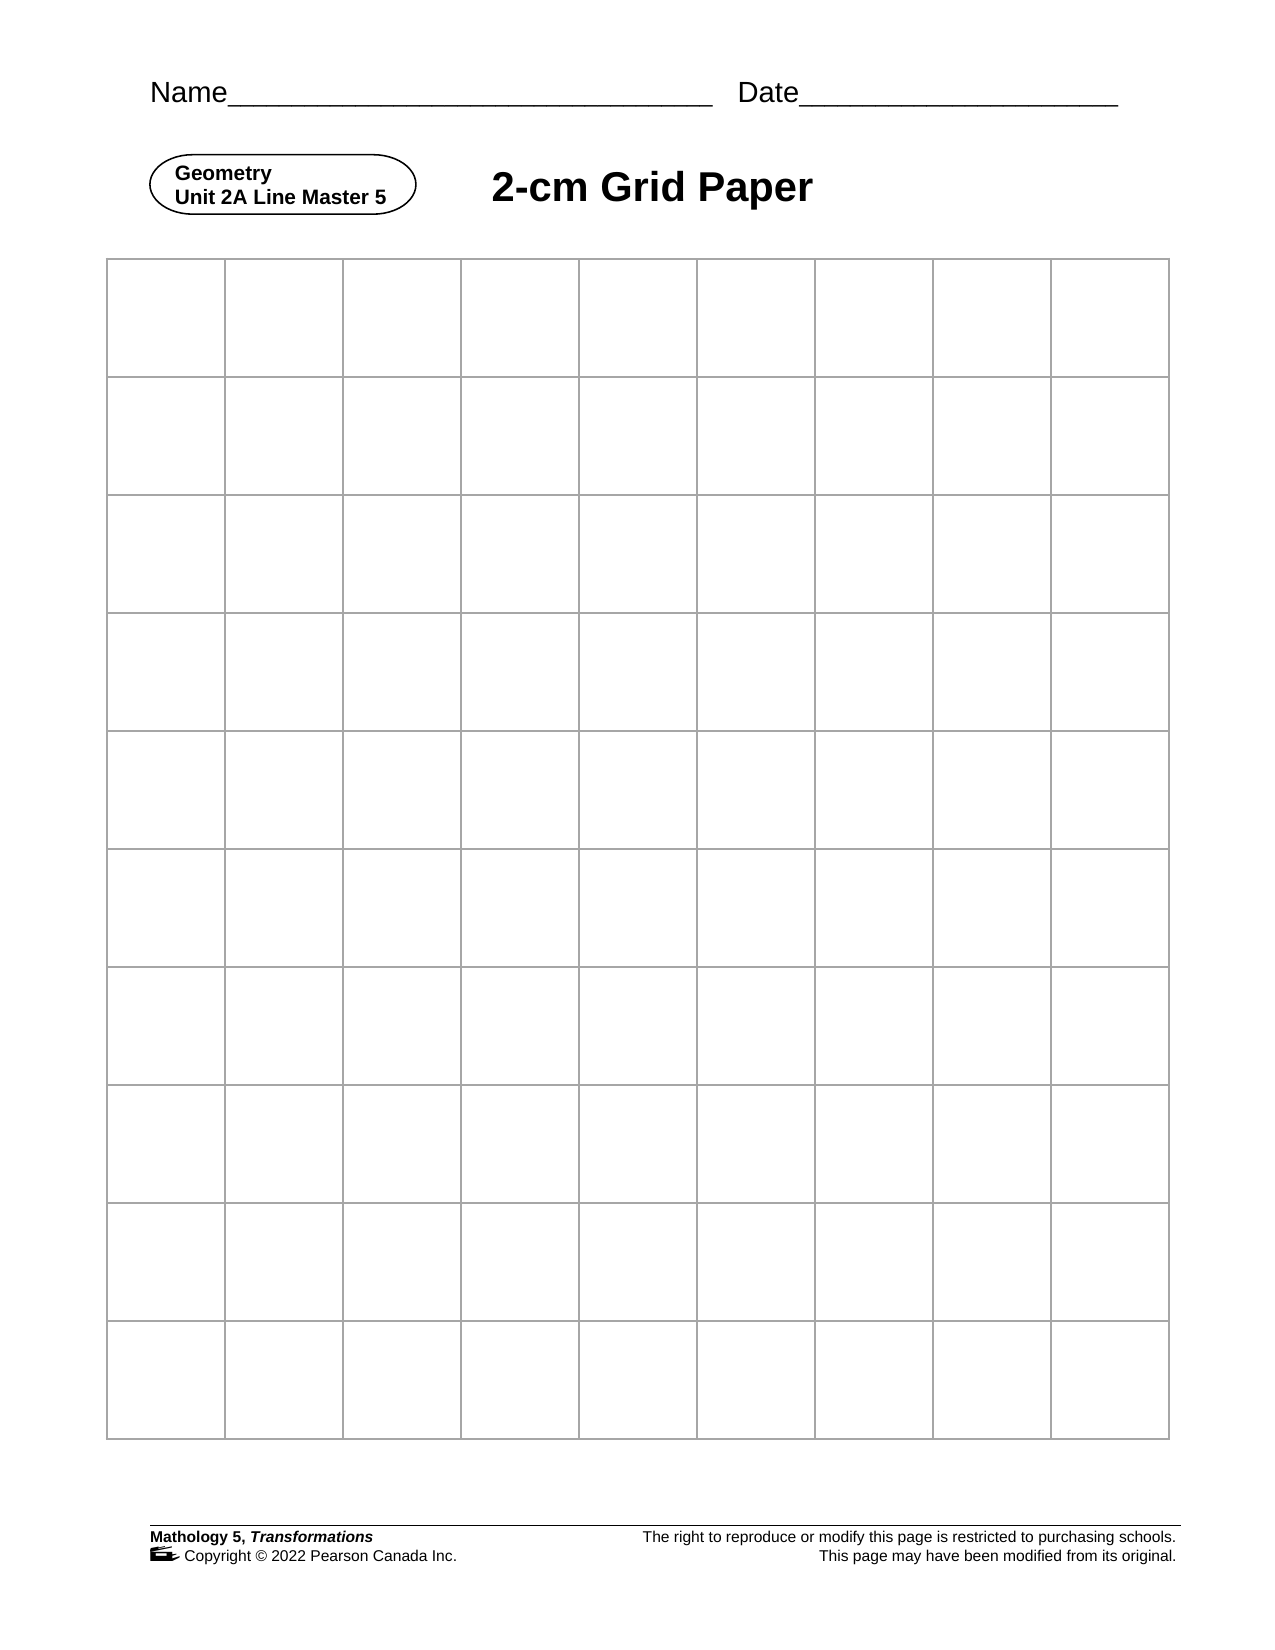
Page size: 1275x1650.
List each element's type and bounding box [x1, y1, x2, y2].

table_cell [108, 496, 224, 612]
table_cell [108, 968, 224, 1084]
table_cell [344, 968, 460, 1084]
table_cell [698, 732, 814, 848]
table_header [816, 260, 932, 376]
table_cell [344, 378, 460, 494]
table_cell [698, 614, 814, 730]
table_cell [580, 614, 696, 730]
table_cell [934, 378, 1050, 494]
table_header [108, 260, 224, 376]
table_cell [816, 968, 932, 1084]
table_cell [580, 968, 696, 1084]
table_cell [462, 614, 578, 730]
table_cell [462, 968, 578, 1084]
table_cell [462, 1086, 578, 1202]
table_cell [934, 614, 1050, 730]
table_header [580, 260, 696, 376]
table_cell [1052, 378, 1168, 494]
table_cell [108, 378, 224, 494]
table_cell [108, 1322, 224, 1438]
table_cell [816, 1322, 932, 1438]
table_cell [1052, 614, 1168, 730]
table_cell [580, 732, 696, 848]
table_cell [816, 1204, 932, 1320]
table_cell [934, 732, 1050, 848]
table_cell [1052, 496, 1168, 612]
table_cell [1052, 732, 1168, 848]
table_cell [934, 968, 1050, 1084]
table_cell [934, 1086, 1050, 1202]
table_cell [698, 1204, 814, 1320]
table_cell [934, 1322, 1050, 1438]
table_cell [108, 732, 224, 848]
table_cell [698, 968, 814, 1084]
table_cell [344, 614, 460, 730]
table_cell [226, 378, 342, 494]
table_cell [816, 850, 932, 966]
table_cell [344, 496, 460, 612]
table_cell [226, 614, 342, 730]
table_cell [344, 732, 460, 848]
table_cell [816, 1086, 932, 1202]
table_cell [934, 496, 1050, 612]
table_cell [698, 1086, 814, 1202]
table_cell [108, 1204, 224, 1320]
table_cell [580, 850, 696, 966]
table_cell [226, 850, 342, 966]
table_cell [580, 1086, 696, 1202]
table_cell [226, 968, 342, 1084]
table_cell [226, 732, 342, 848]
table_cell [1052, 1086, 1168, 1202]
table_cell [1052, 968, 1168, 1084]
table_cell [816, 496, 932, 612]
table_header [344, 260, 460, 376]
table_header [1052, 260, 1168, 376]
table_cell [226, 1204, 342, 1320]
table_cell [698, 1322, 814, 1438]
table_cell [462, 850, 578, 966]
table_cell [1052, 850, 1168, 966]
table_cell [462, 378, 578, 494]
table_cell [934, 850, 1050, 966]
table_cell [226, 1086, 342, 1202]
table_header [226, 260, 342, 376]
table_cell [580, 1204, 696, 1320]
table_cell [816, 378, 932, 494]
table_cell [816, 732, 932, 848]
table_cell [226, 1322, 342, 1438]
table_cell [698, 378, 814, 494]
table_cell [462, 732, 578, 848]
table_cell [698, 496, 814, 612]
table_cell [344, 1204, 460, 1320]
table_cell [108, 1086, 224, 1202]
table_cell [580, 496, 696, 612]
table_cell [698, 850, 814, 966]
table_cell [462, 496, 578, 612]
table_cell [1052, 1322, 1168, 1438]
table_cell [462, 1322, 578, 1438]
table_cell [344, 1086, 460, 1202]
table_cell [108, 614, 224, 730]
table_cell [1052, 1204, 1168, 1320]
table_cell [580, 378, 696, 494]
table_cell [344, 1322, 460, 1438]
table_header [462, 260, 578, 376]
table_header [934, 260, 1050, 376]
picture [150, 1546, 180, 1561]
table_cell [462, 1204, 578, 1320]
table_cell [226, 496, 342, 612]
table_cell [816, 614, 932, 730]
table_cell [108, 850, 224, 966]
table_cell [344, 850, 460, 966]
table_header [698, 260, 814, 376]
table_cell [580, 1322, 696, 1438]
table_cell [934, 1204, 1050, 1320]
